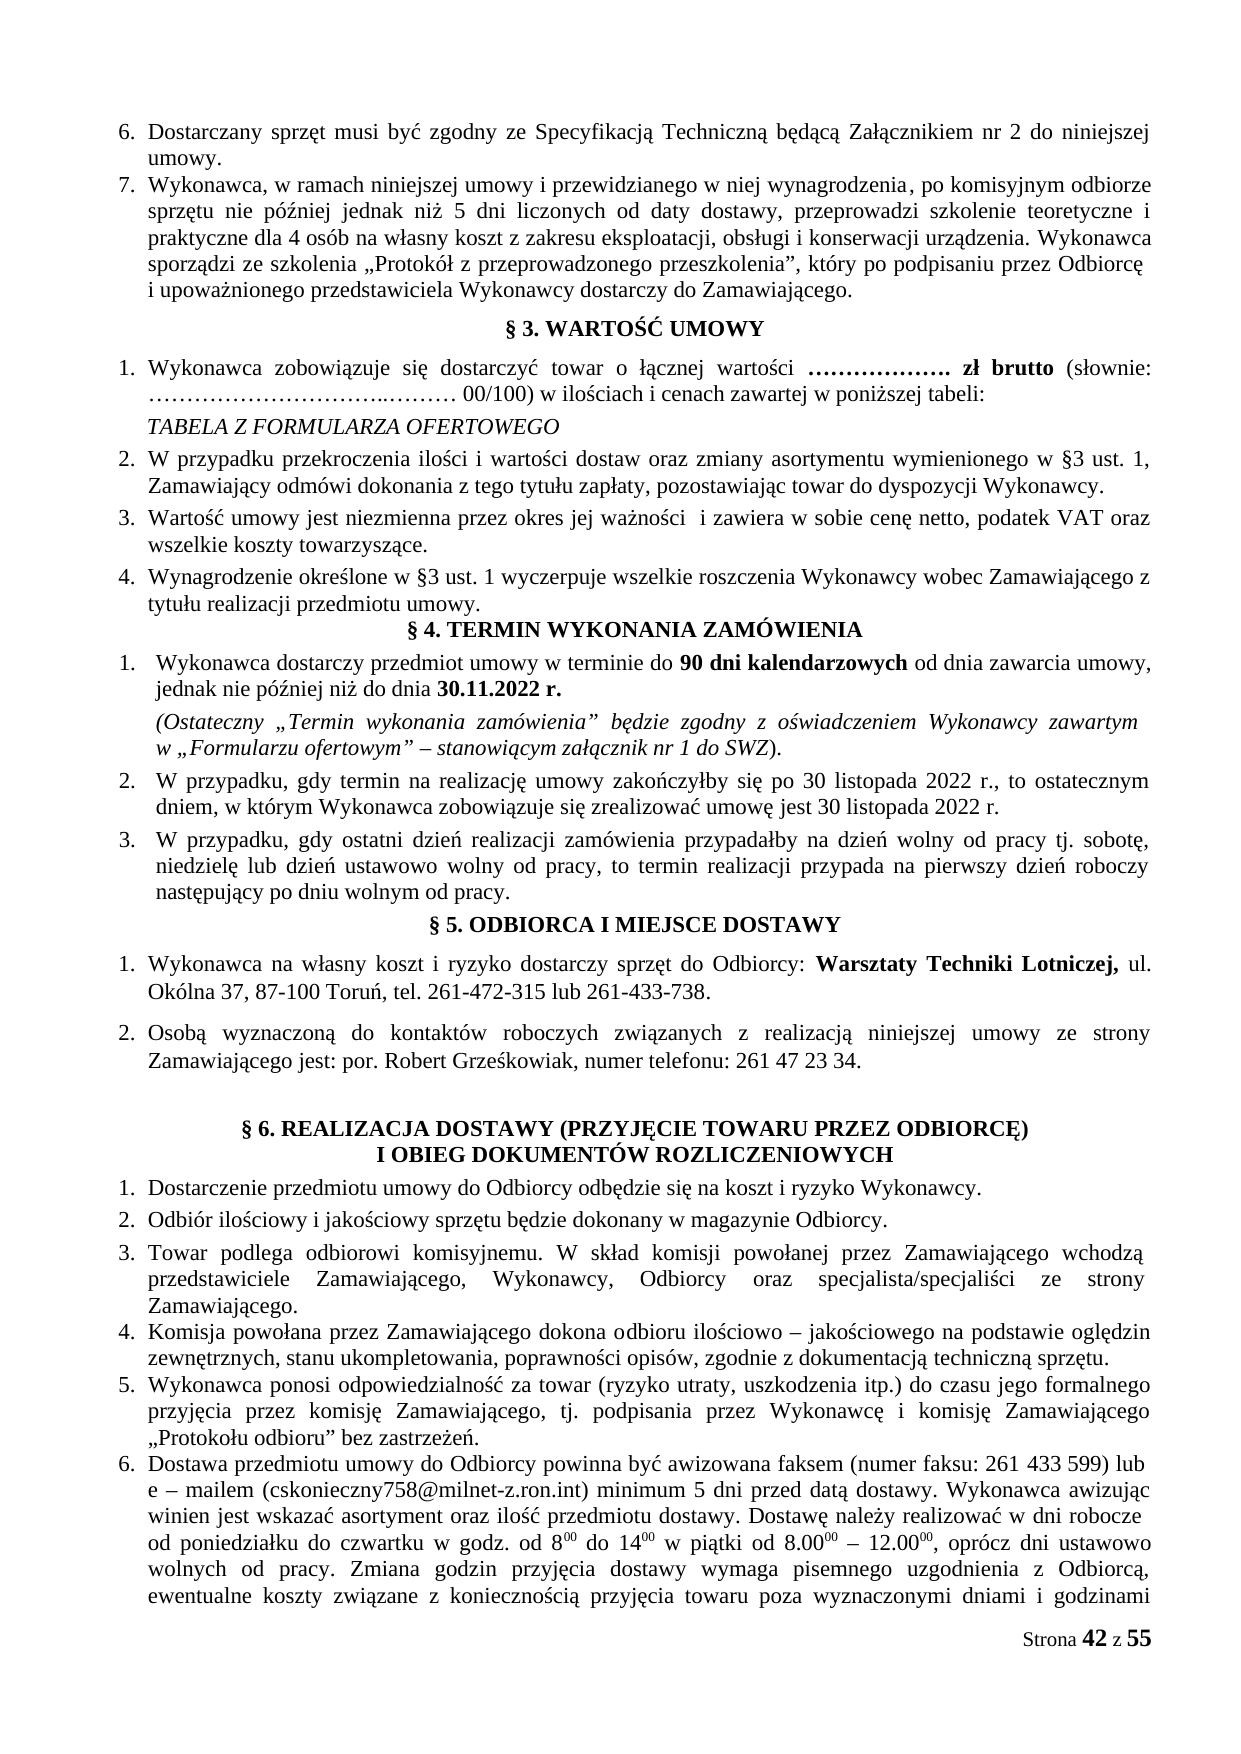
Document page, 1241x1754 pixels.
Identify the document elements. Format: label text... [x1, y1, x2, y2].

list Wykonawca ponosi odpowiedzialność za towar (ryzyko utraty, uszkodzenia itp.) do czasu jego formalnego przyjęcia przez komisję Zamawiającego, tj. podpisania przez Wykonawcę i komisję Zamawiającego „Protokołu odbioru” bez zastrzeżeń. [118, 1371, 1152, 1450]
list Towar podlega odbiorowi komisyjnemu. W skład komisji powołanej przez Zamawiającego wchodzą przedstawiciele Zamawiającego, Wykonawcy, Odbiorcy oraz specjalista/specjaliści ze strony Zamawiającego. [118, 1239, 1145, 1318]
list Osobą wyznaczoną do kontaktów roboczych związanych z realizacją niniejszej umowy ze strony Zamawiającego jest: por. Robert Grześkowiak, numer telefonu: 261 47 23 34. [118, 1019, 1152, 1074]
list Wykonawca na własny koszt i ryzyko dostarczy sprzęt do Odbiorcy: Warsztaty Techniki Lotniczej, ul. Okólna 37, 87-100 Toruń, tel. 261-472-315 lub 261-433-738. [118, 950, 1152, 1004]
text § 3. WARTOŚĆ UMOWY [118, 315, 1152, 341]
text § 6. REALIZACJA DOSTAWY (PRZYJĘCIE TOWARU PRZEZ ODBIORCĘ) I OBIEG DOKUMENTÓW ROZLICZENIOWYCH [118, 1115, 1152, 1168]
list Wynagrodzenie określone w §3 ust. 1 wyczerpuje wszelkie roszczenia Wykonawcy wobec Zamawiającego z tytułu realizacji przedmiotu umowy. [118, 563, 1152, 616]
list W przypadku przekroczenia ilości i wartości dostaw oraz zmiany asortymentu wymienionego w §3 ust. 1, Zamawiający odmówi dokonania z tego tytułu zapłaty, pozostawiając towar do dyspozycji Wykonawcy. [118, 446, 1152, 498]
list W przypadku, gdy ostatni dzień realizacji zamówienia przypadałby na dzień wolny od pracy tj. sobotę, niedzielę lub dzień ustawowo wolny od pracy, to termin realizacji przypada na pierwszy dzień roboczy następujący po dniu wolnym od pracy. [118, 826, 1152, 905]
list Dostarczany sprzęt musi być zgodny ze Specyfikacją Techniczną będącą Załącznikiem nr 2 do niniejszej umowy. [118, 118, 1152, 171]
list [118, 1450, 1152, 1608]
list W przypadku, gdy termin na realizację umowy zakończyłby się po 30 listopada 2022 r., to ostatecznym dniem, w którym Wykonawca zobowiązuje się zrealizować umowę jest 30 listopada 2022 r. [118, 767, 1152, 819]
text § 4. TERMIN WYKONANIA ZAMÓWIENIA [118, 616, 1152, 642]
list Wartość umowy jest niezmienna przez okres jej ważności i zawiera w sobie cenę netto, podatek VAT oraz wszelkie koszty towarzyszące. [118, 504, 1152, 557]
list Komisja powołana przez Zamawiającego dokona odbioru ilościowo – jakościowego na podstawie oględzin zewnętrznych, stanu ukompletowania, poprawności opisów, zgodnie z dokumentacją techniczną sprzętu. [118, 1318, 1152, 1371]
text § 5. ODBIORCA I MIEJSCE DOSTAWY [118, 911, 1152, 937]
list Wykonawca, w ramach niniejszej umowy i przewidzianego w niej wynagrodzenia, po komisyjnym odbiorze sprzętu nie później jednak niż 5 dni liczonych od daty dostawy, przeprowadzi szkolenie teoretyczne i praktyczne dla 4 osób na własny koszt z zakresu eksploatacji, obsługi i konserwacji urządzenia. Wykonawca sporządzi ze szkolenia „Protokół z przeprowadzonego przeszkolenia”, który po podpisaniu przez Odbiorcę i upoważnionego przedstawiciela Wykonawcy dostarczy do Zamawiającego. [118, 171, 1152, 303]
list Wykonawca zobowiązuje się dostarczyć towar o łącznej wartości ………………. zł brutto (słownie: …………………………..……… 00/100) w ilościach i cenach zawartej w poniższej tabeli: [118, 354, 1152, 407]
text TABELA Z FORMULARZA OFERTOWEGO [118, 413, 1152, 439]
list (Ostateczny „Termin wykonania zamówienia” będzie zgodny z oświadczeniem Wykonawcy zawartym w „Formularzu ofertowym” – stanowiącym załącznik nr 1 do SWZ). [156, 708, 1152, 760]
list Odbiór ilościowy i jakościowy sprzętu będzie dokonany w magazynie Odbiorcy. [118, 1206, 1145, 1233]
list Wykonawca dostarczy przedmiot umowy w terminie do 90 dni kalendarzowych od dnia zawarcia umowy, jednak nie później niż do dnia 30.11.2022 r. [118, 649, 1152, 701]
list Dostarczenie przedmiotu umowy do Odbiorcy odbędzie się na koszt i ryzyko Wykonawcy. [118, 1174, 1145, 1200]
